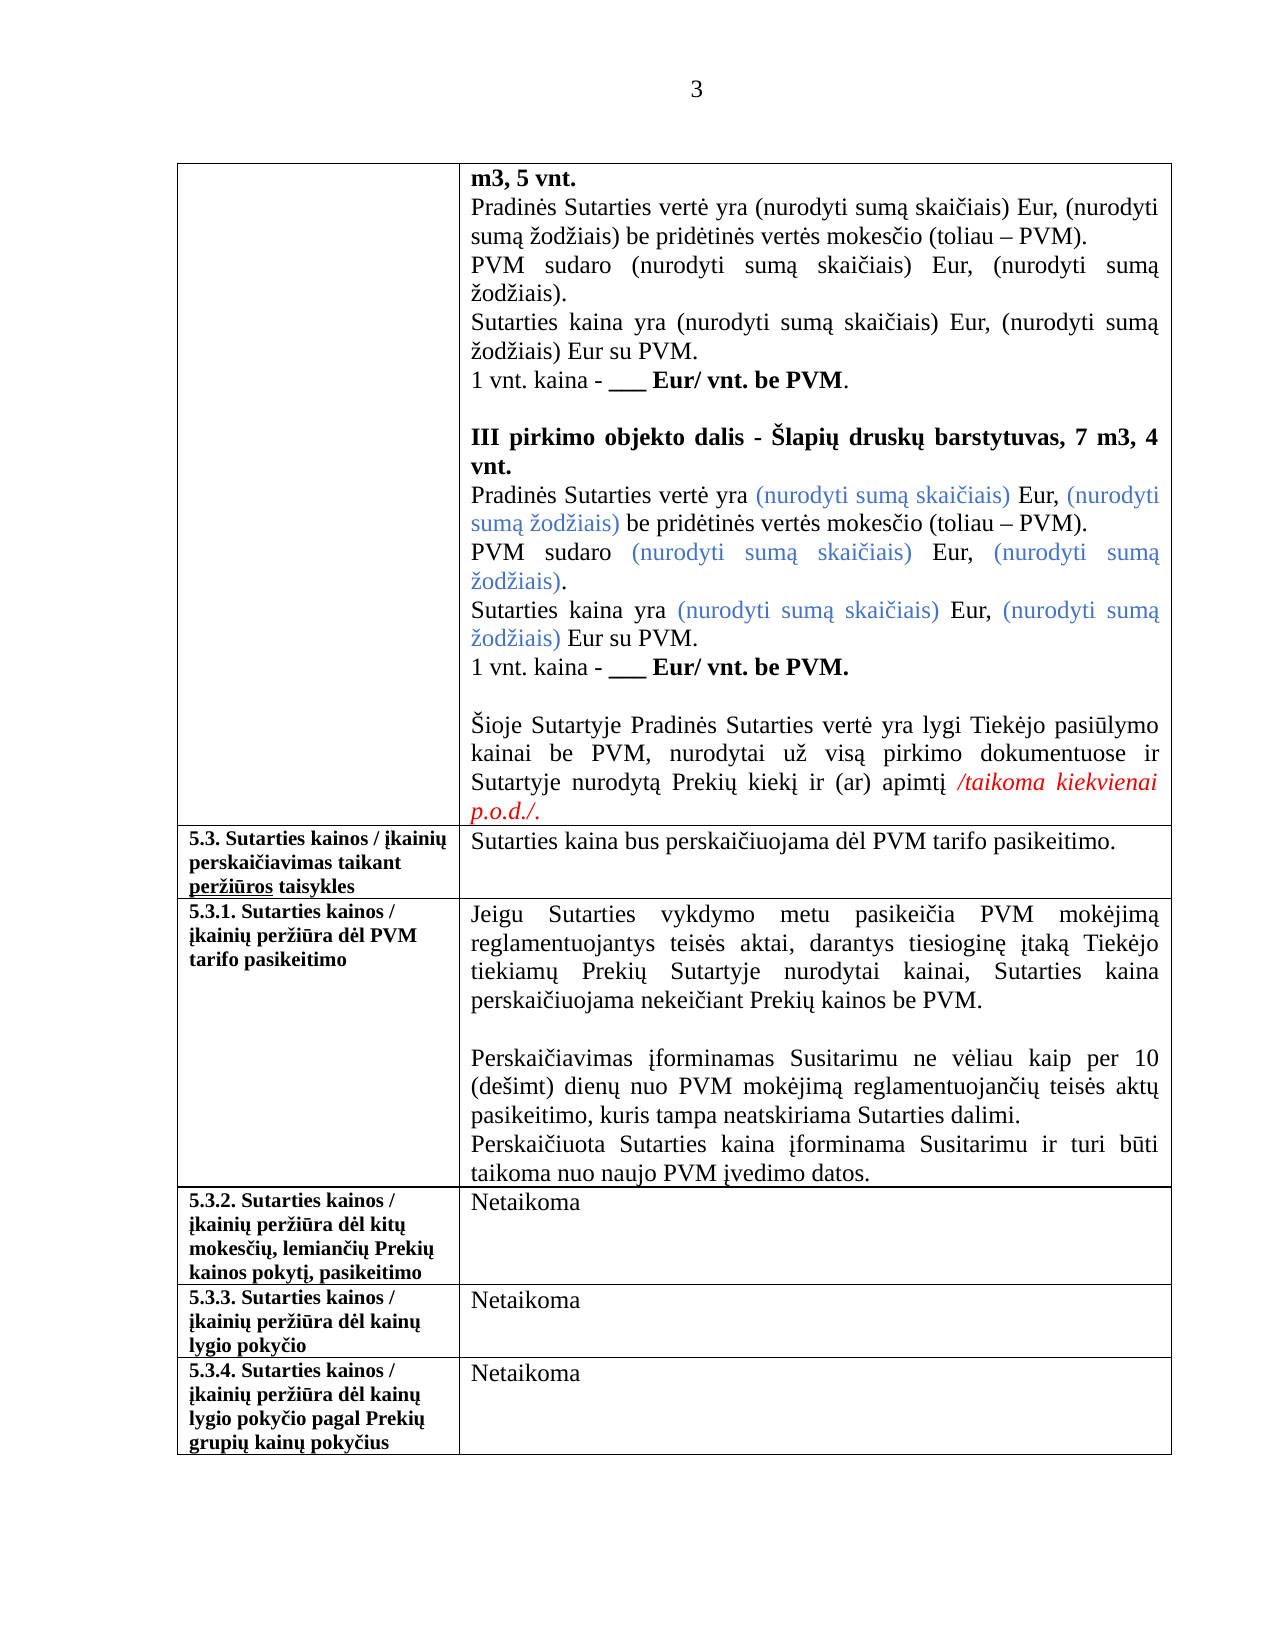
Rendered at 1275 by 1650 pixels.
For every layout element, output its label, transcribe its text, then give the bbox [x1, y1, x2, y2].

table_cell Jeigu Sutarties vykdymo metu pasikeičia PVM mokėjimą reglamentuojantys teisės aktai, darantys tiesioginę įtaką Tiekėjo tiekiamų Prekių Sutartyje nurodytai kainai, Sutarties kaina perskaičiuojama nekeičiant Prekių kainos be PVM. Perskaičiavimas įforminamas Susitarimu ne vėliau kaip per 10 (dešimt) dienų nuo PVM mokėjimą reglamentuojančių teisės aktų pasikeitimo, kuris tampa neatskiriama Sutarties dalimi. Perskaičiuota Sutarties kaina įforminama Susitarimu ir turi būti taikoma nuo naujo PVM įvedimo datos. [460, 899, 1171, 1186]
table_cell 5.3.1. Sutarties kainos / įkainių peržiūra dėl PVM tarifo pasikeitimo [178, 899, 459, 1186]
table_cell Netaikoma [460, 1188, 1171, 1284]
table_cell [178, 164, 459, 825]
table_cell 5.3.2. Sutarties kainos / įkainių peržiūra dėl kitų mokesčių, lemiančių Prekių kainos pokytį, pasikeitimo [178, 1188, 459, 1284]
table_cell Sutarties kaina bus perskaičiuojama dėl PVM tarifo pasikeitimo. [460, 826, 1171, 898]
table_cell Netaikoma [460, 1285, 1171, 1357]
table_cell Netaikoma [460, 1358, 1171, 1454]
table_cell 5.3. Sutarties kainos / įkainių perskaičiavimas taikant peržiūros taisykles [178, 826, 459, 898]
table_cell 5.3.4. Sutarties kainos / įkainių peržiūra dėl kainų lygio pokyčio pagal Prekių grupių kainų pokyčius [178, 1358, 459, 1454]
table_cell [460, 164, 1171, 825]
table_cell 5.3.3. Sutarties kainos / įkainių peržiūra dėl kainų lygio pokyčio [178, 1285, 459, 1357]
